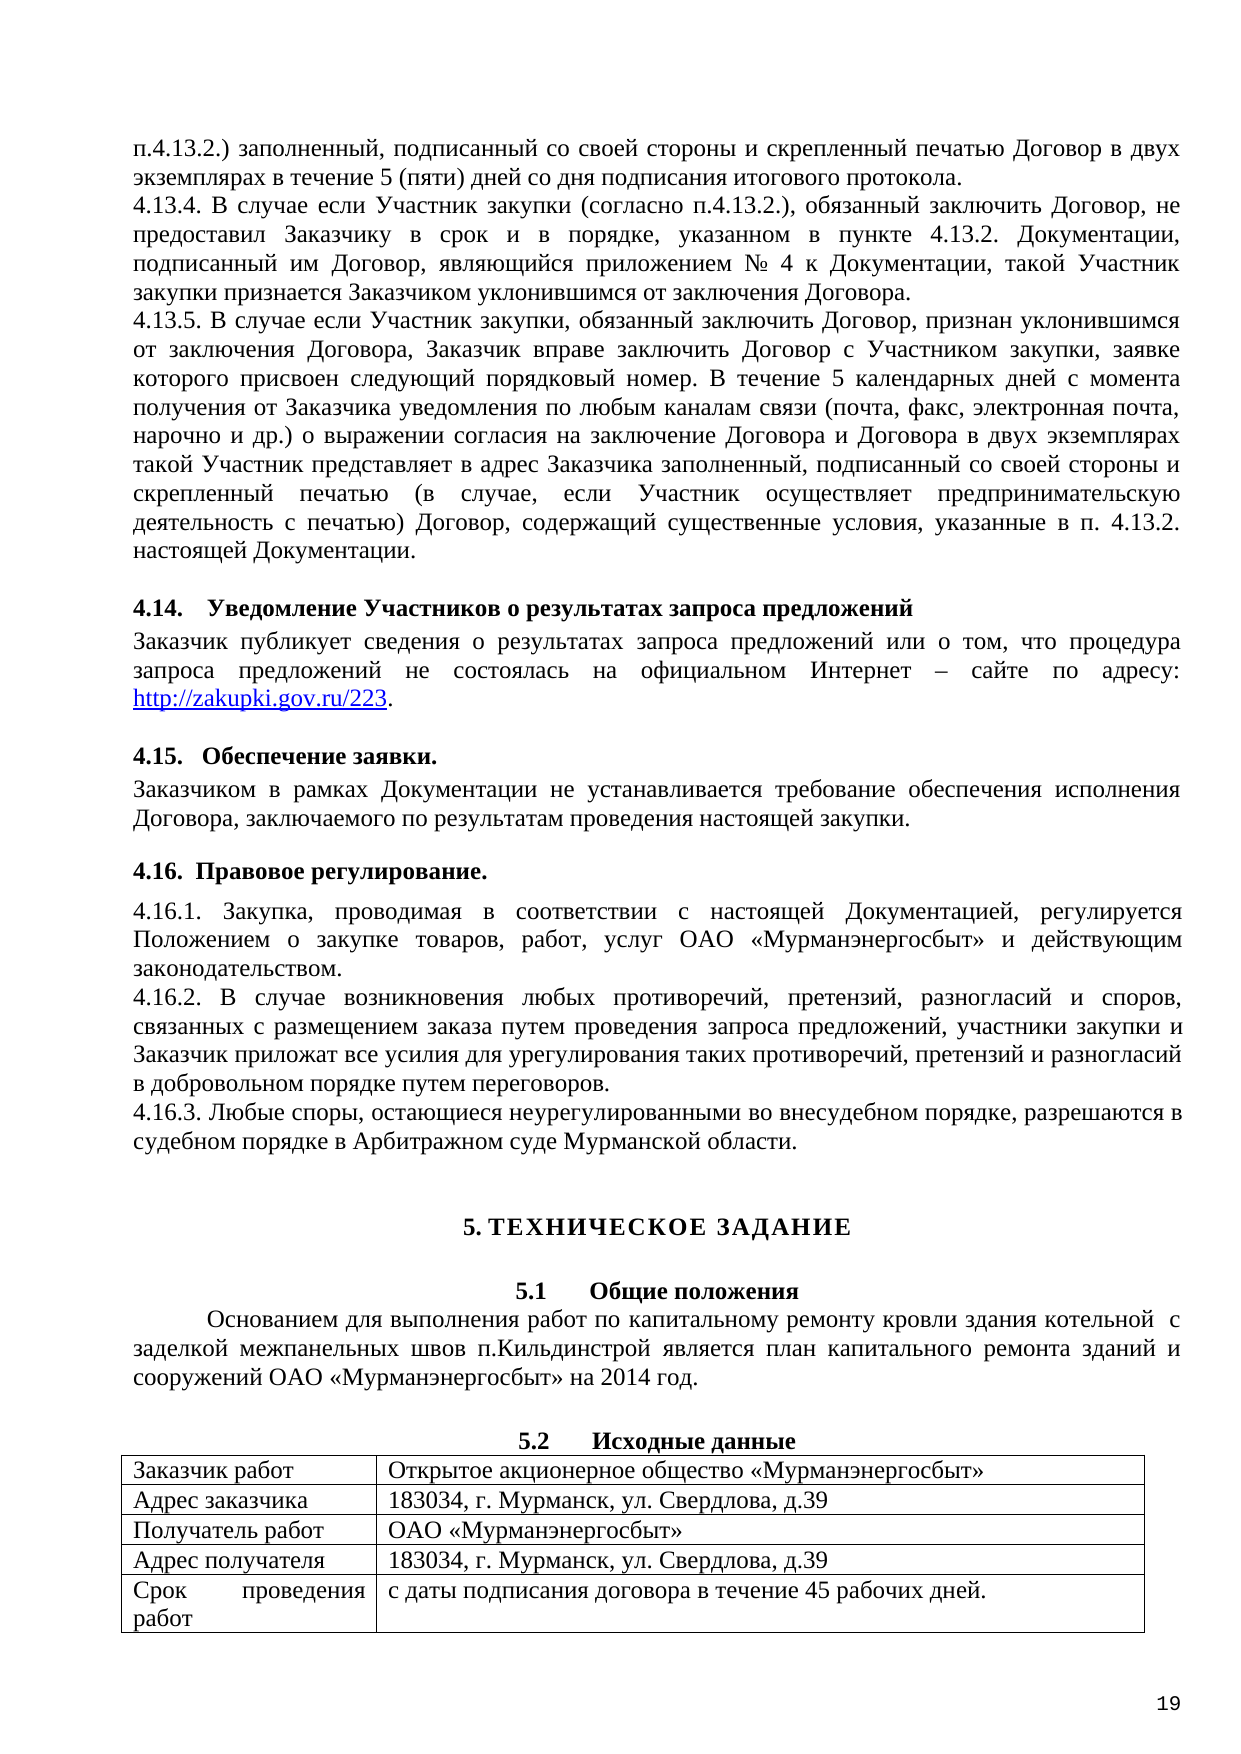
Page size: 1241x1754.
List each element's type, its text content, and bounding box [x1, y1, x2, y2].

list Общие положения [133, 1276, 1181, 1304]
table_cell ОАО «Мурманэнергосбыт» [377, 1515, 1144, 1544]
table_cell Срок проведения работ [122, 1575, 376, 1632]
table_cell Получатель работ [122, 1515, 376, 1544]
subtitle Заказчиком в рамках Документации не устанавливается требование обеспечения исполнения Договора, заключаемого по результатам проведения настоящей закупки. [133, 774, 1181, 831]
text 4.13.4. В случае если Участник закупки (согласно п.4.13.2.), обязанный заключить Договор, не предоставил Заказчику в срок и в порядке, указанном в пункте 4.13.2. Документации, подписанный им Договор, являющийся приложением № 4 к Документации, такой Участник закупки признается Заказчиком уклонившимся от заключения Договора. [133, 190, 1181, 305]
table_header Заказчик работ [122, 1456, 376, 1484]
subtitle 4.14. Уведомление Участников о результатах запроса предложений [133, 593, 1181, 622]
text Основанием для выполнения работ по капитальному ремонту кровли здания котельной с заделкой межпанельных швов п.Кильдинстрой является план капитального ремонта зданий и сооружений ОАО «Мурманэнергосбыт» на 2014 год. [133, 1304, 1181, 1391]
text 4.16.2. В случае возникновения любых противоречий, претензий, разногласий и споров, связанных с размещением заказа путем проведения запроса предложений, участники закупки и Заказчик приложат все усилия для урегулирования таких противоречий, претензий и разногласий в добровольном порядке путем переговоров. [133, 982, 1183, 1097]
text 4.16.1. Закупка, проводимая в соответствии с настоящей Документацией, регулируется Положением о закупке товаров, работ, услуг ОАО «Мурманэнергосбыт» и действующим законодательством. [133, 896, 1183, 982]
table_cell с даты подписания договора в течение 45 рабочих дней. [377, 1575, 1144, 1632]
list Исходные данные [133, 1426, 1181, 1454]
subtitle 4.15. Обеспечение заявки. [133, 741, 1181, 770]
subtitle 4.16. Правовое регулирование. [133, 856, 1181, 885]
table_header Открытое акционерное общество «Мурманэнергосбыт» [377, 1456, 1144, 1484]
subtitle 5. ТЕХНИЧЕСКОЕ ЗАДАНИЕ [133, 1212, 1181, 1241]
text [133, 133, 1181, 190]
text 4.16.3. Любые споры, остающиеся неурегулированными во внесудебном порядке, разрешаются в судебном порядке в Арбитражном суде Мурманской области. [133, 1097, 1183, 1154]
text Заказчик публикует сведения о результатах запроса предложений или о том, что процедура запроса предложений не состоялась на официальном Интернет – сайте по адресу: http://zakupki.gov.ru/223. [133, 626, 1181, 712]
text 4.13.5. В случае если Участник закупки, обязанный заключить Договор, признан уклонившимся от заключения Договора, Заказчик вправе заключить Договор с Участником закупки, заявке которого присвоен следующий порядковый номер. В течение 5 календарных дней с момента получения от Заказчика уведомления по любым каналам связи (почта, факс, электронная почта, нарочно и др.) о выражении согласия на заключение Договора и Договора в двух экземплярах такой Участник представляет в адрес Заказчика заполненный, подписанный со своей стороны и скрепленный печатью (в случае, если Участник осуществляет предпринимательскую деятельность с печатью) Договор, содержащий существенные условия, указанные в п. 4.13.2. настоящей Документации. [133, 305, 1181, 564]
table_cell 183034, г. Мурманск, ул. Свердлова, д.39 [377, 1545, 1144, 1574]
table_cell Адрес получателя [122, 1545, 376, 1574]
table_cell 183034, г. Мурманск, ул. Свердлова, д.39 [377, 1485, 1144, 1514]
table_cell Адрес заказчика [122, 1485, 376, 1514]
